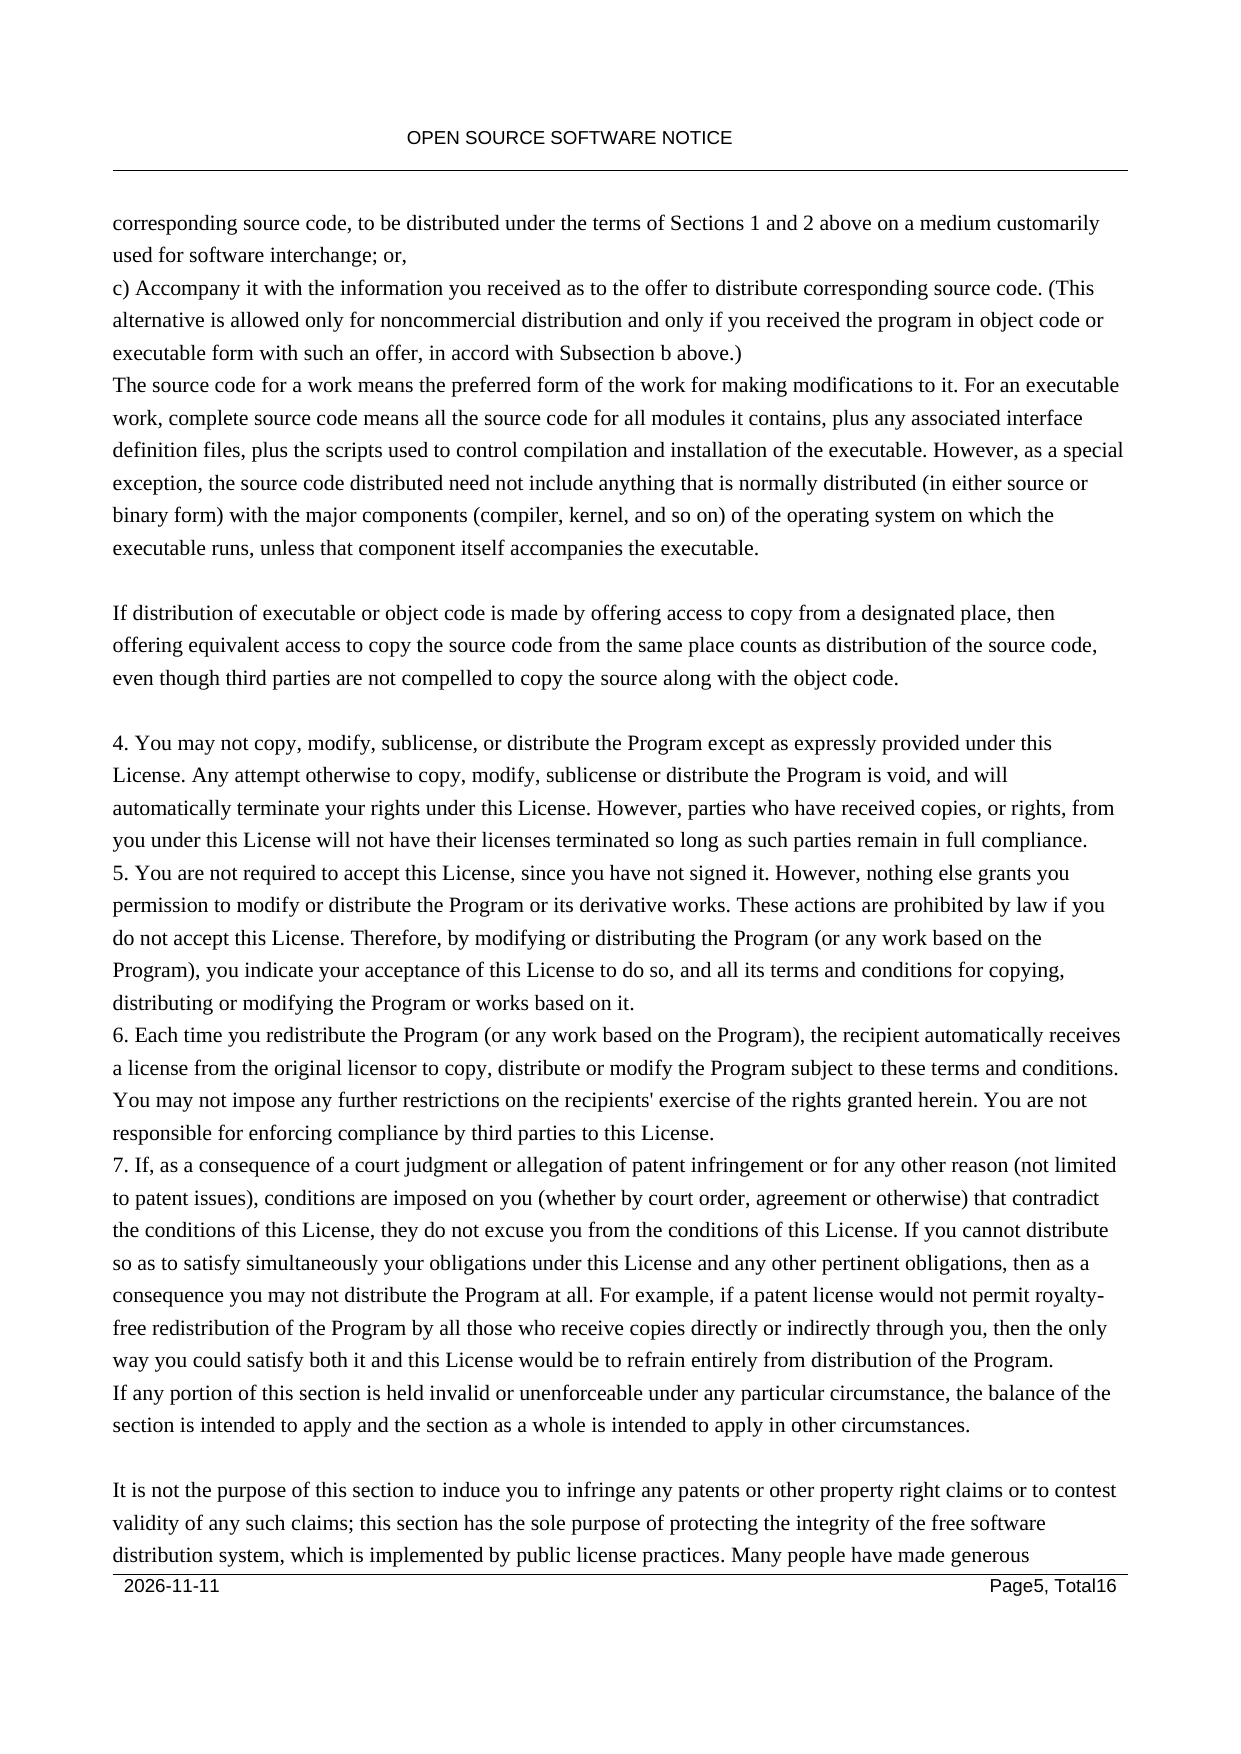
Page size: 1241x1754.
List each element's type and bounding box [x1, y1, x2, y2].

text [112, 206, 1128, 1571]
